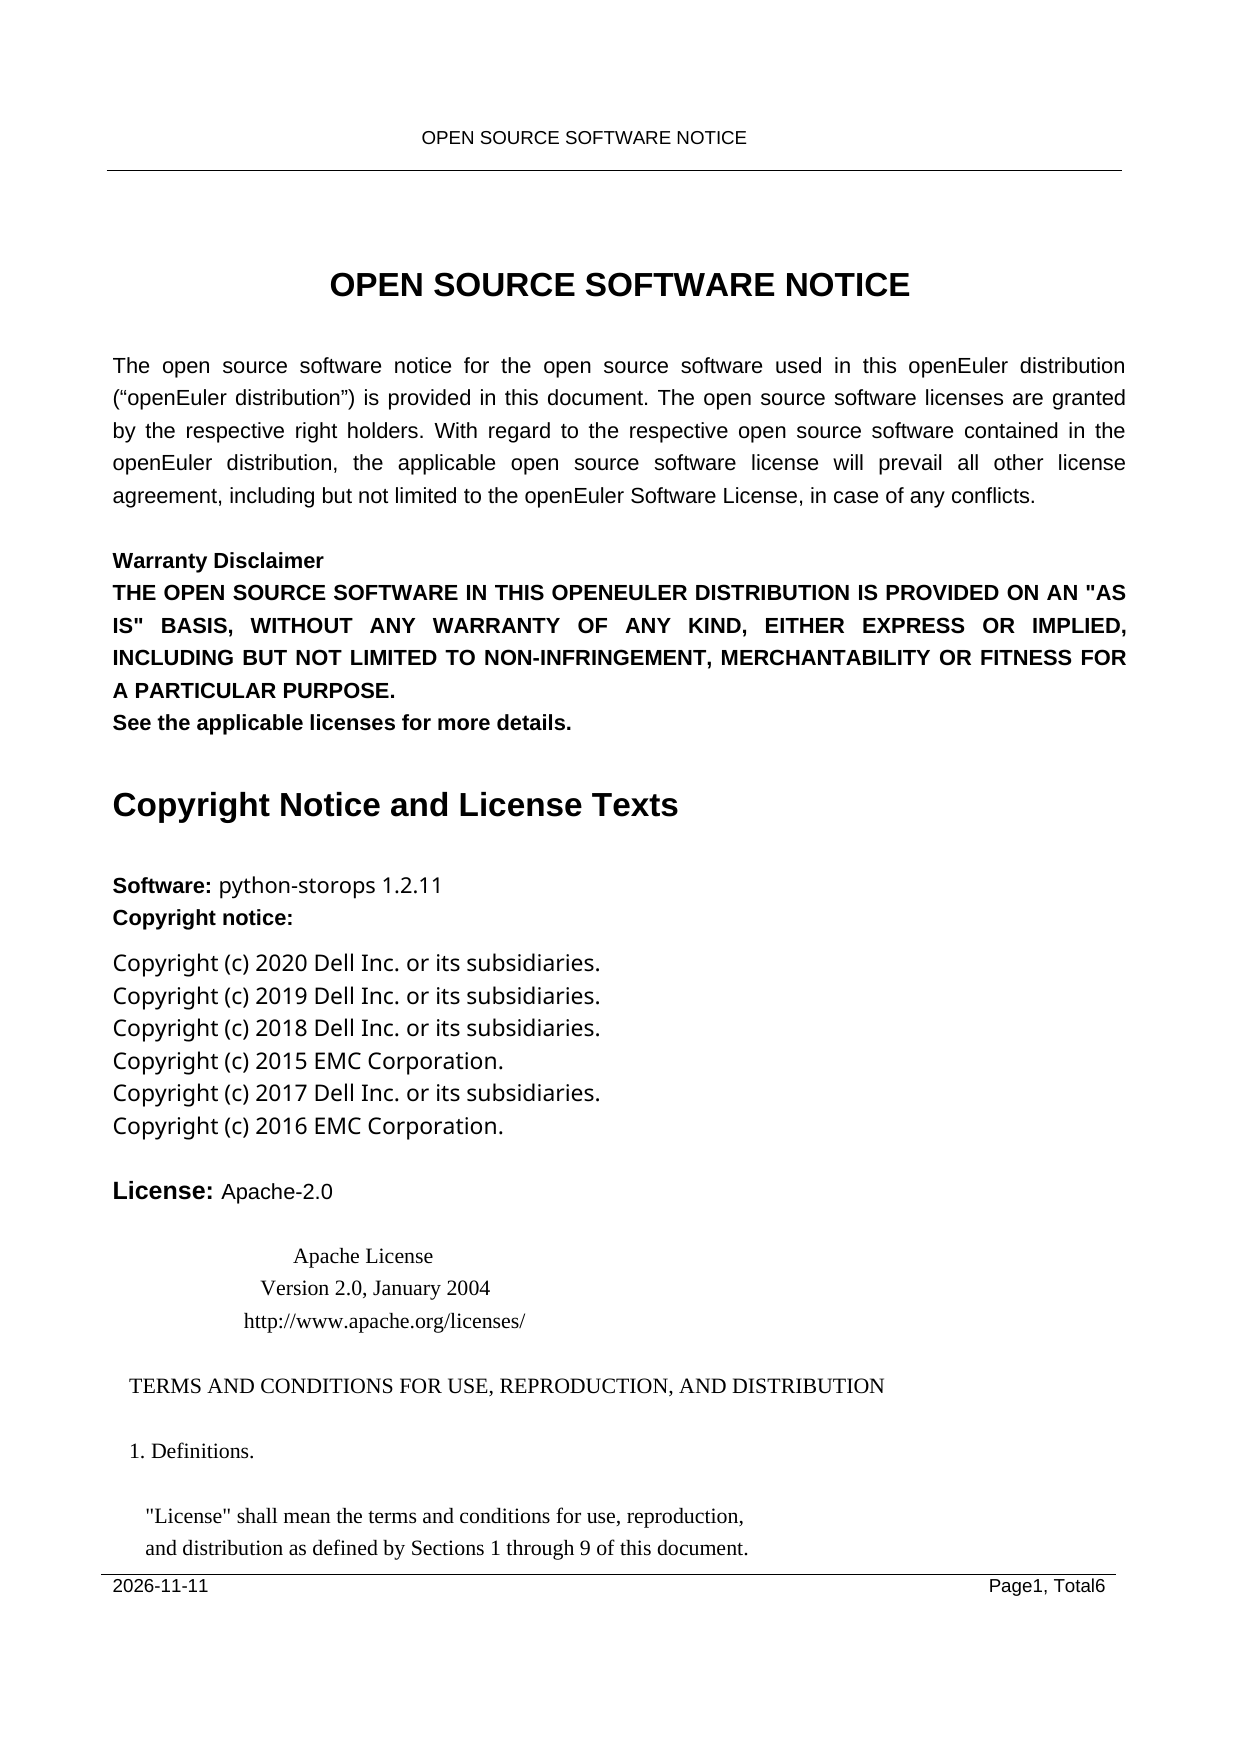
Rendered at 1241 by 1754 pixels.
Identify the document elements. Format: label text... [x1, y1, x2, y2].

text Copyright Notice and License Texts [112, 771, 1128, 836]
text Warranty Disclaimer [112, 544, 1128, 576]
text THE OPEN SOURCE SOFTWARE IN THIS OPENEULER DISTRIBUTION IS PROVIDED ON AN "AS IS" BASIS, WITHOUT ANY WARRANTY OF ANY KIND, EITHER EXPRESS OR IMPLIED, INCLUDING BUT NOT LIMITED TO NON-INFRINGEMENT, MERCHANTABILITY OR FITNESS FOR A PARTICULAR PURPOSE. See the applicable licenses for more details. [112, 576, 1128, 739]
title Software: python-storops 1.2.11 [112, 869, 1128, 901]
text Copyright notice: [112, 901, 1128, 934]
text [112, 1207, 1128, 1564]
text The open source software notice for the open source software used in this openEuler distribution (“openEuler distribution”) is provided in this document. The open source software licenses are granted by the respective right holders. With regard to the respective open source software contained in the openEuler distribution, the applicable open source software license will prevail all other license agreement, including but not limited to the openEuler Software License, in case of any conflicts. [112, 349, 1128, 511]
text Copyright (c) 2020 Dell Inc. or its subsidiaries. Copyright (c) 2019 Dell Inc. or its subsidiaries. Copyright (c) 2018 Dell Inc. or its subsidiaries. Copyright (c) 2015 EMC Corporation. Copyright (c) 2017 Dell Inc. or its subsidiaries. Copyright (c) 2016 EMC Corporation. [112, 947, 1128, 1174]
text License: Apache-2.0 [112, 1174, 1128, 1207]
text OPEN SOURCE SOFTWARE NOTICE [112, 251, 1128, 316]
